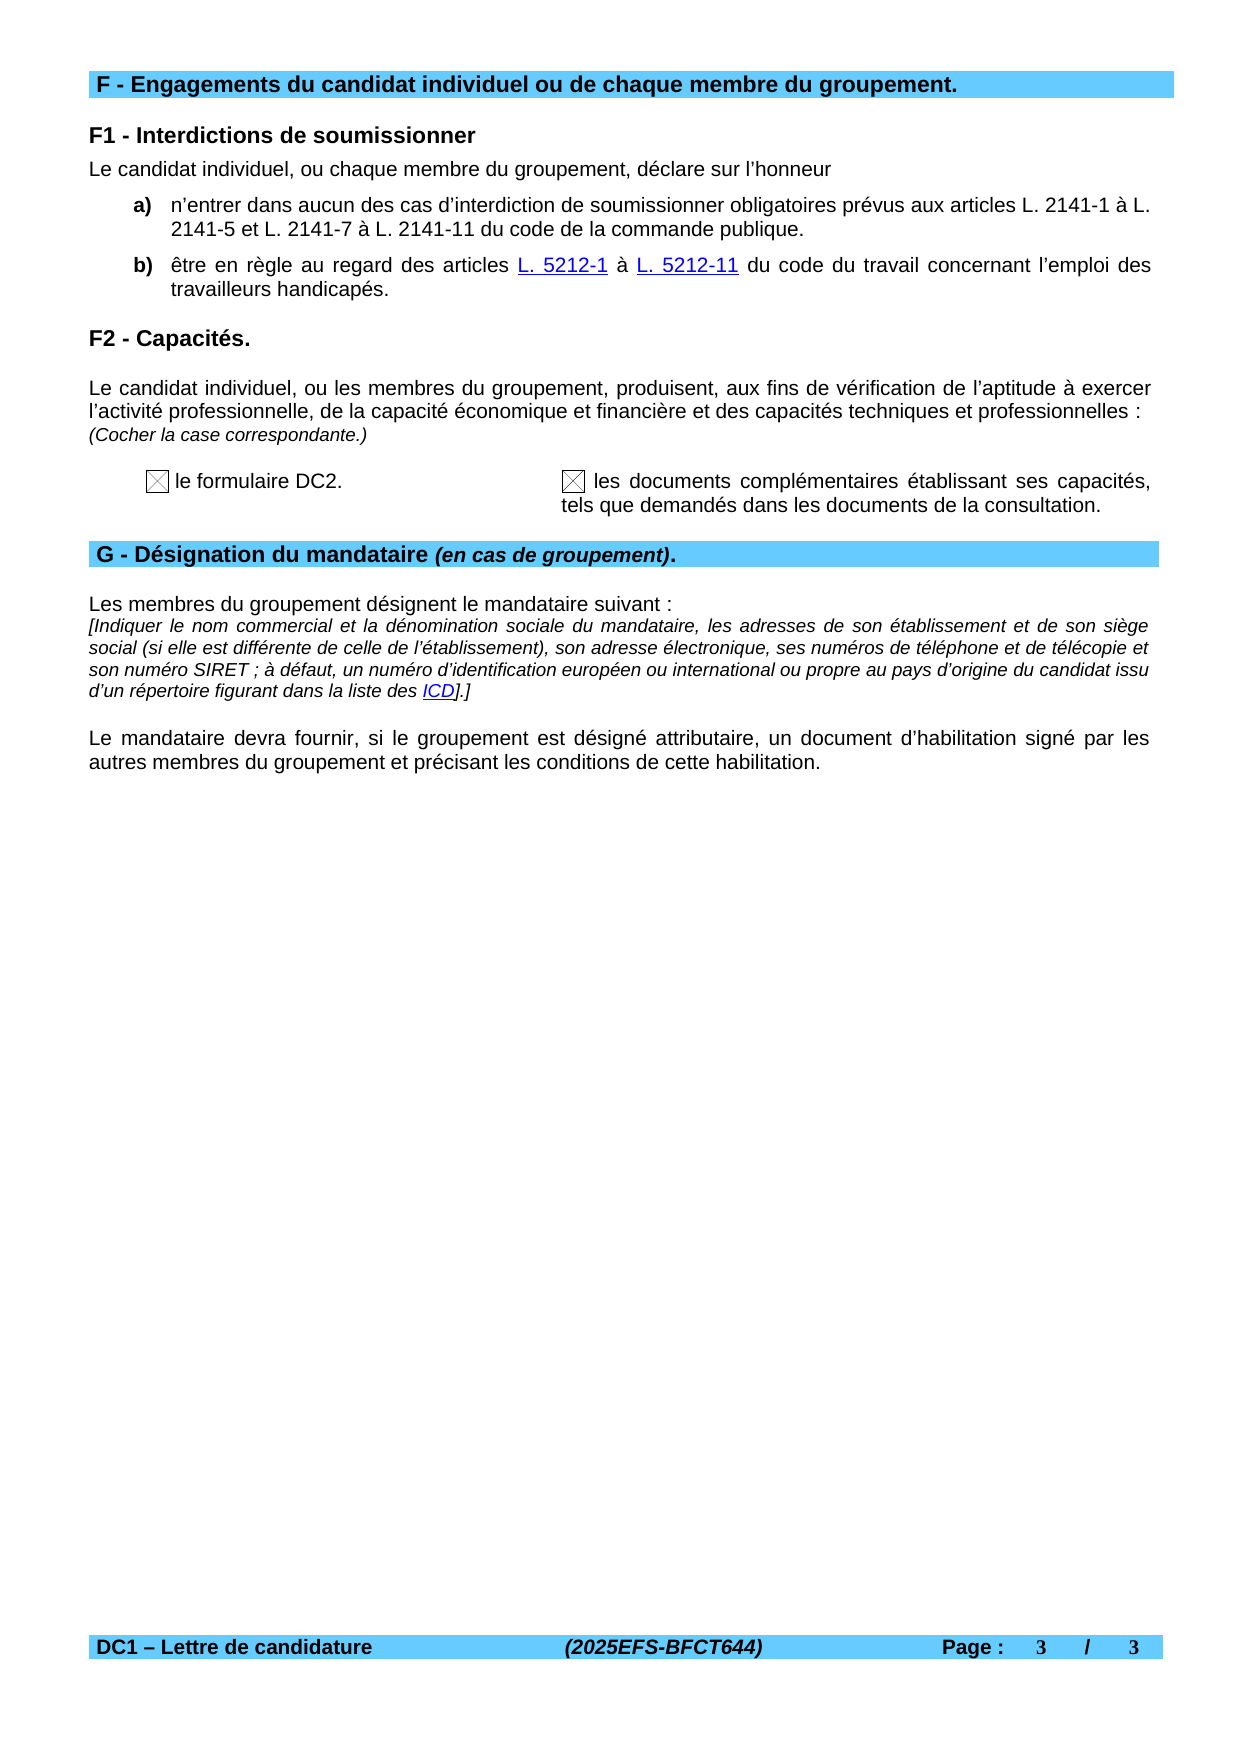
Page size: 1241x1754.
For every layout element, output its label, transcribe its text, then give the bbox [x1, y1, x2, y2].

text Le candidat individuel, ou chaque membre du groupement, déclare sur l’honneur [89, 156, 1152, 180]
list n’entrer dans aucun des cas d’interdiction de soumissionner obligatoires prévus aux articles L. 2141-1 à L. 2141-5 et L. 2141-7 à L. 2141-11 du code de la commande publique. [133, 193, 1152, 241]
text F1 - Interdictions de soumissionner [89, 122, 1152, 148]
text [Indiquer le nom commercial et la dénomination sociale du mandataire, les adresses de son établissement et de son siège social (si elle est différente de celle de l’établissement), son adresse électronique, ses numéros de téléphone et de télécopie et son numéro SIRET ; à défaut, un numéro d’identification européen ou international ou propre au pays d’origine du candidat issu d’un répertoire figurant dans la liste des ICD].] [89, 615, 1152, 702]
text Le candidat individuel, ou les membres du groupement, produisent, aux fins de vérification de l’aptitude à exercer l’activité professionnelle, de la capacité économique et financière et des capacités techniques et professionnelles : [89, 375, 1152, 423]
table_header G - Désignation du mandataire (en cas de groupement). [89, 541, 1159, 567]
text Les membres du groupement désignent le mandataire suivant : [89, 591, 1152, 615]
text (Cocher la case correspondante.) [89, 423, 1152, 445]
text F2 - Capacités. [89, 325, 1152, 351]
text le formulaire DC2. les documents complémentaires établissant ses capacités, tels que demandés dans les documents de la consultation. [146, 469, 1152, 517]
text Le mandataire devra fournir, si le groupement est désigné attributaire, un document d’habilitation signé par les autres membres du groupement et précisant les conditions de cette habilitation. [89, 726, 1152, 773]
list être en règle au regard des articles L. 5212-1 à L. 5212-11 du code du travail concernant l’emploi des travailleurs handicapés. [133, 253, 1152, 301]
table_header F - Engagements du candidat individuel ou de chaque membre du groupement. [89, 71, 1174, 98]
